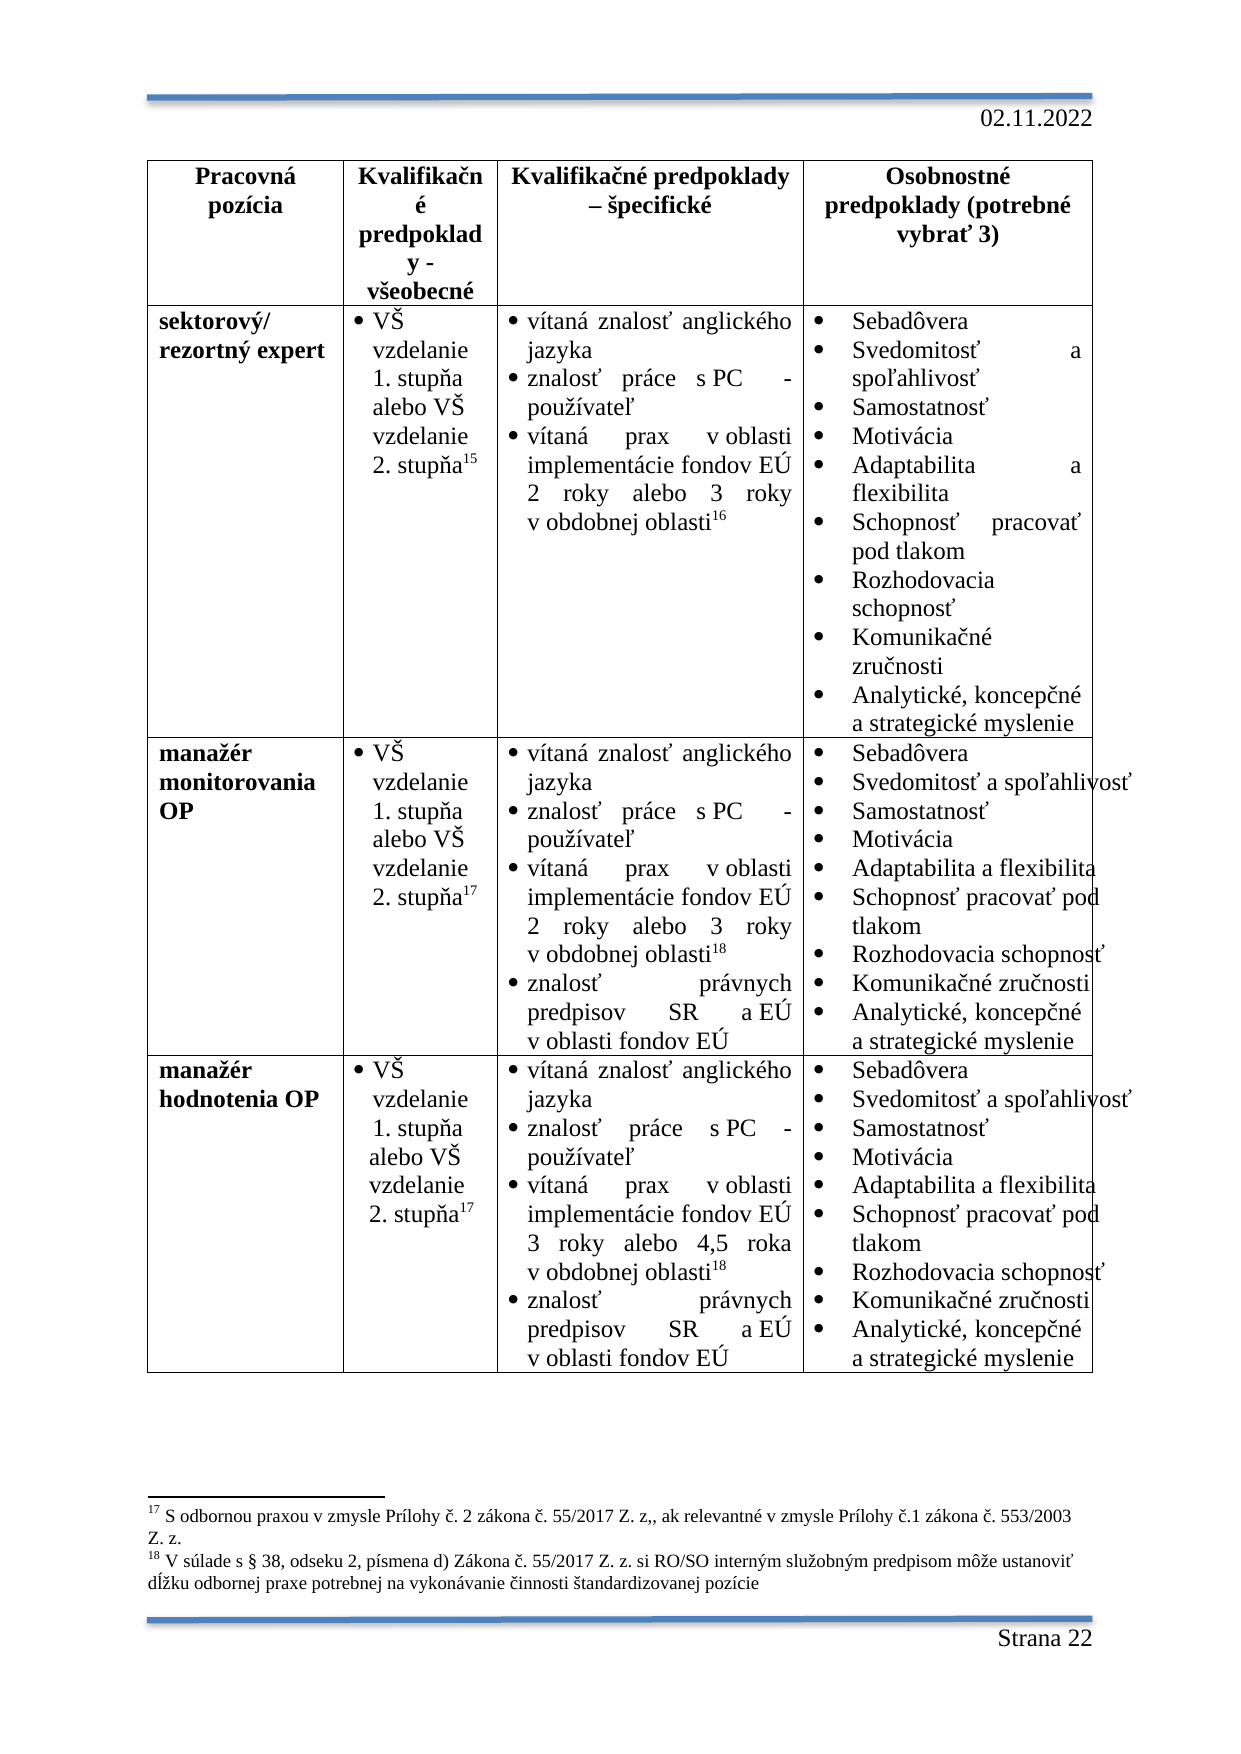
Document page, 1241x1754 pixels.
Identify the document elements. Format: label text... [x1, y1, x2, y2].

table_header Osobnostné predpoklady (potrebné vybrať 3) [804, 161, 1092, 305]
table_header Kvalifikačné predpoklady – špecifické [498, 161, 803, 305]
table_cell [344, 1056, 497, 1372]
table_cell VŠ vzdelanie 1. stupňa alebo VŠ vzdelanie 2. stupňa [344, 738, 497, 1054]
table_cell manažér hodnotenia OP [148, 1056, 343, 1372]
table_cell vítaná znalosť anglického jazyka znalosť práce s PC - používateľ vítaná prax v oblasti implementácie fondov EÚ 3 roky alebo 4,5 roka v obdobnej oblasti18 znalosť právnych predpisov SR a EÚ v oblasti fondov EÚ [498, 1056, 803, 1372]
table_cell vítaná znalosť anglického jazyka znalosť práce s PC - používateľ vítaná prax v oblasti implementácie fondov EÚ 2 roky alebo 3 roky v obdobnej oblasti16 [498, 306, 803, 737]
table_cell vítaná znalosť anglického jazyka znalosť práce s PC - používateľ vítaná prax v oblasti implementácie fondov EÚ 2 roky alebo 3 roky v obdobnej oblasti znalosť právnych predpisov SR a EÚ v oblasti fondov EÚ [498, 738, 803, 1054]
table_header Kvalifikačné predpoklady - všeobecné [344, 161, 497, 305]
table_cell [804, 1056, 1092, 1372]
table_cell manažér monitorovania OP [148, 738, 343, 1054]
table_header Pracovná pozícia [148, 161, 343, 305]
table_cell VŠ vzdelanie 1. stupňa alebo VŠ vzdelanie 2. stupňa15 [344, 306, 497, 737]
table_cell sektorový/rezortný expert [148, 306, 343, 737]
